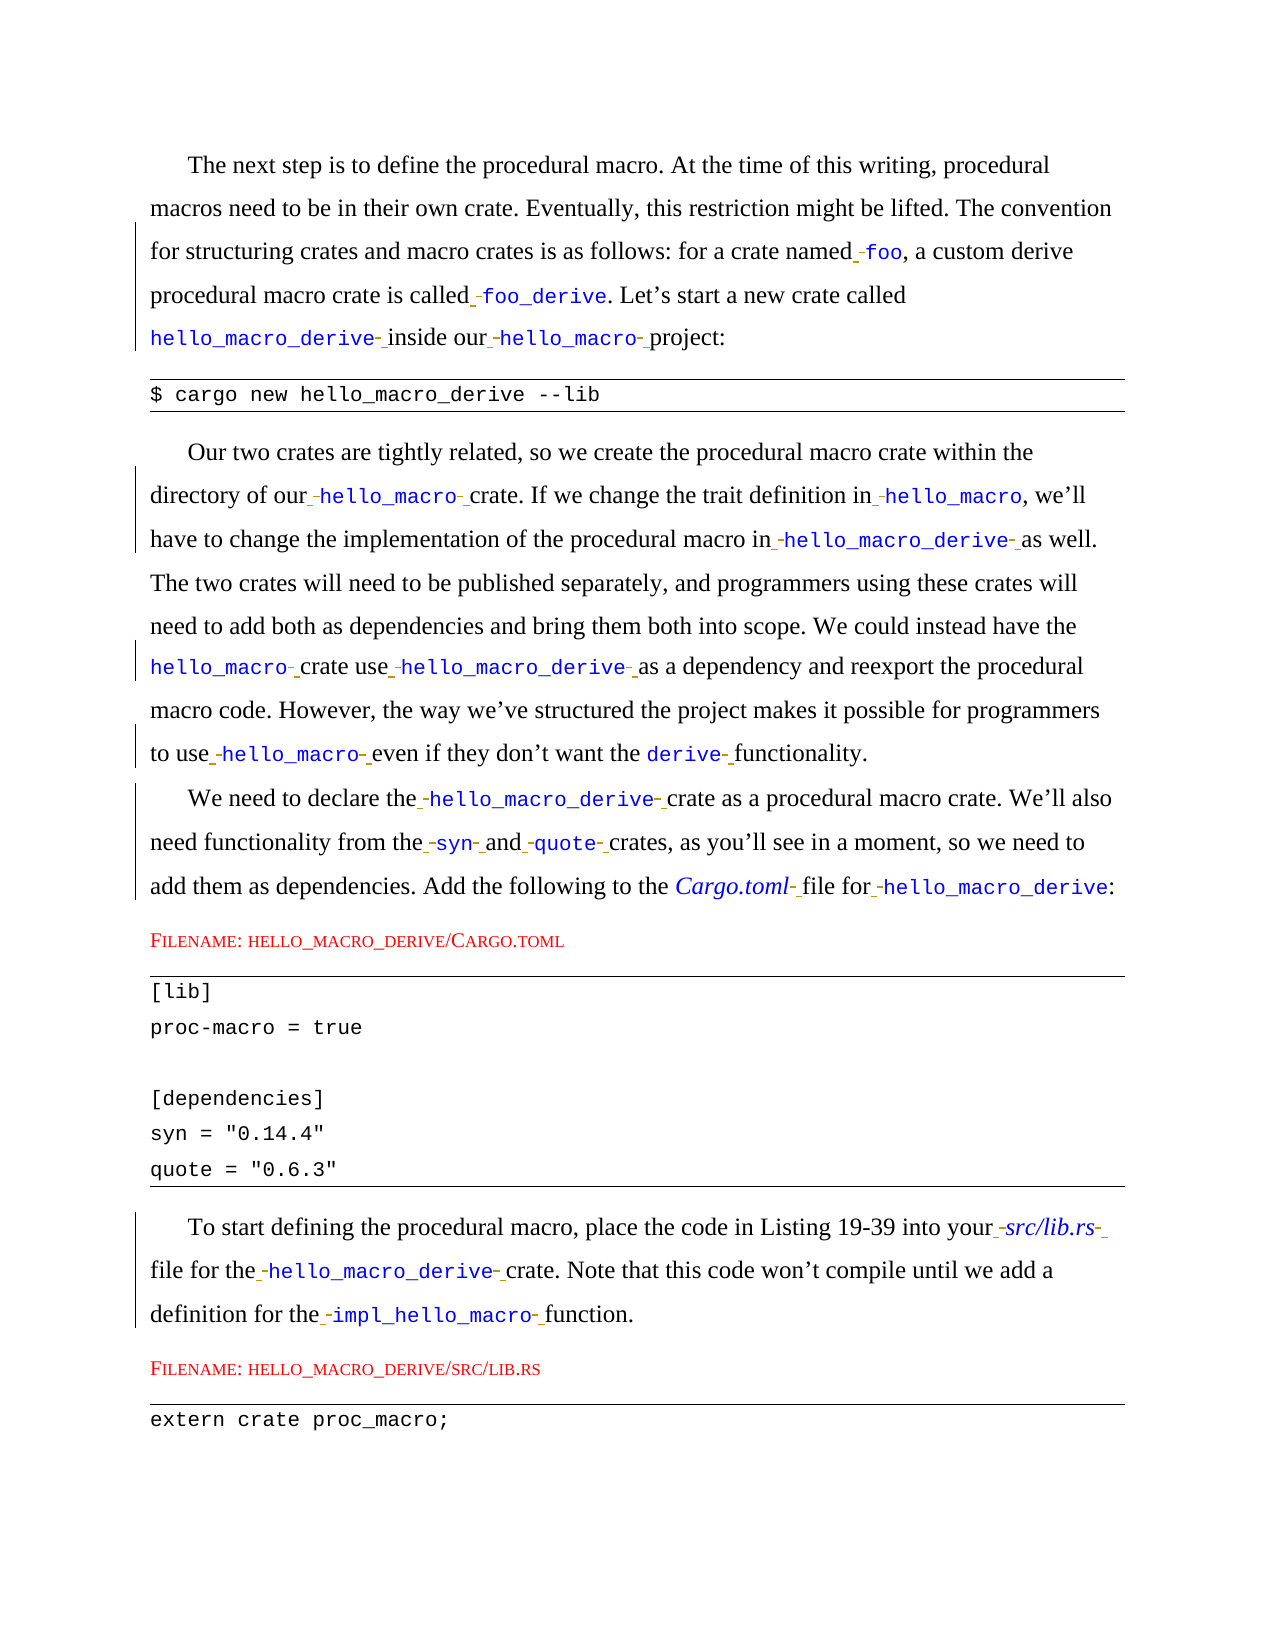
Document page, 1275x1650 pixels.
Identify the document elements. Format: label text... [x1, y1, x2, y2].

text [dependencies] [150, 1088, 1125, 1111]
text $ cargo new hello_macro_derive --lib [150, 380, 1125, 411]
text The next step is to define the procedural macro. At the time of this writing, procedural macros need to be in their own crate. Eventually, this restriction might be lifted. The convention for structuring crates and macro crates is as follows: for a crate namedfoo, a custom derive procedural macro crate is calledfoo_derive. Let’s start a new crate calledhello_macro_deriveinside ourhello_macroproject: [150, 150, 1125, 351]
text [lib] [150, 977, 1125, 1005]
text Filename: hello_macro_derive/Cargo.toml [150, 928, 1125, 952]
text Filename: hello_macro_derive/src/lib.rs [150, 1356, 1125, 1380]
text To start defining the procedural macro, place the code in Listing 19-39 into yoursrc/lib.rsfile for thehello_macro_derivecrate. Note that this code won’t compile until we add a definition for theimpl_hello_macrofunction. [150, 1212, 1125, 1328]
text We need to declare thehello_macro_derivecrate as a procedural macro crate. We’ll also need functionality from thesynandquotecrates, as you’ll see in a moment, so we need to add them as dependencies. Add the following to the Cargo.tomlfile forhello_macro_derive: [150, 783, 1125, 900]
text proc-macro = true [150, 1017, 1125, 1041]
text extern crate proc_macro; [150, 1405, 1125, 1433]
text quote = "0.6.3" [150, 1158, 1125, 1186]
text Our two crates are tightly related, so we create the procedural macro crate within the directory of ourhello_macrocrate. If we change the trait definition inhello_macro, we’ll have to change the implementation of the procedural macro inhello_macro_deriveas well. The two crates will need to be published separately, and programmers using these crates will need to add both as dependencies and bring them both into scope. We could instead have the hello_macrocrate usehello_macro_deriveas a dependency and reexport the procedural macro code. However, the way we’ve structured the project makes it possible for programmers to usehello_macroeven if they don’t want the derivefunctionality. [150, 437, 1125, 768]
text syn = "0.14.4" [150, 1123, 1125, 1147]
